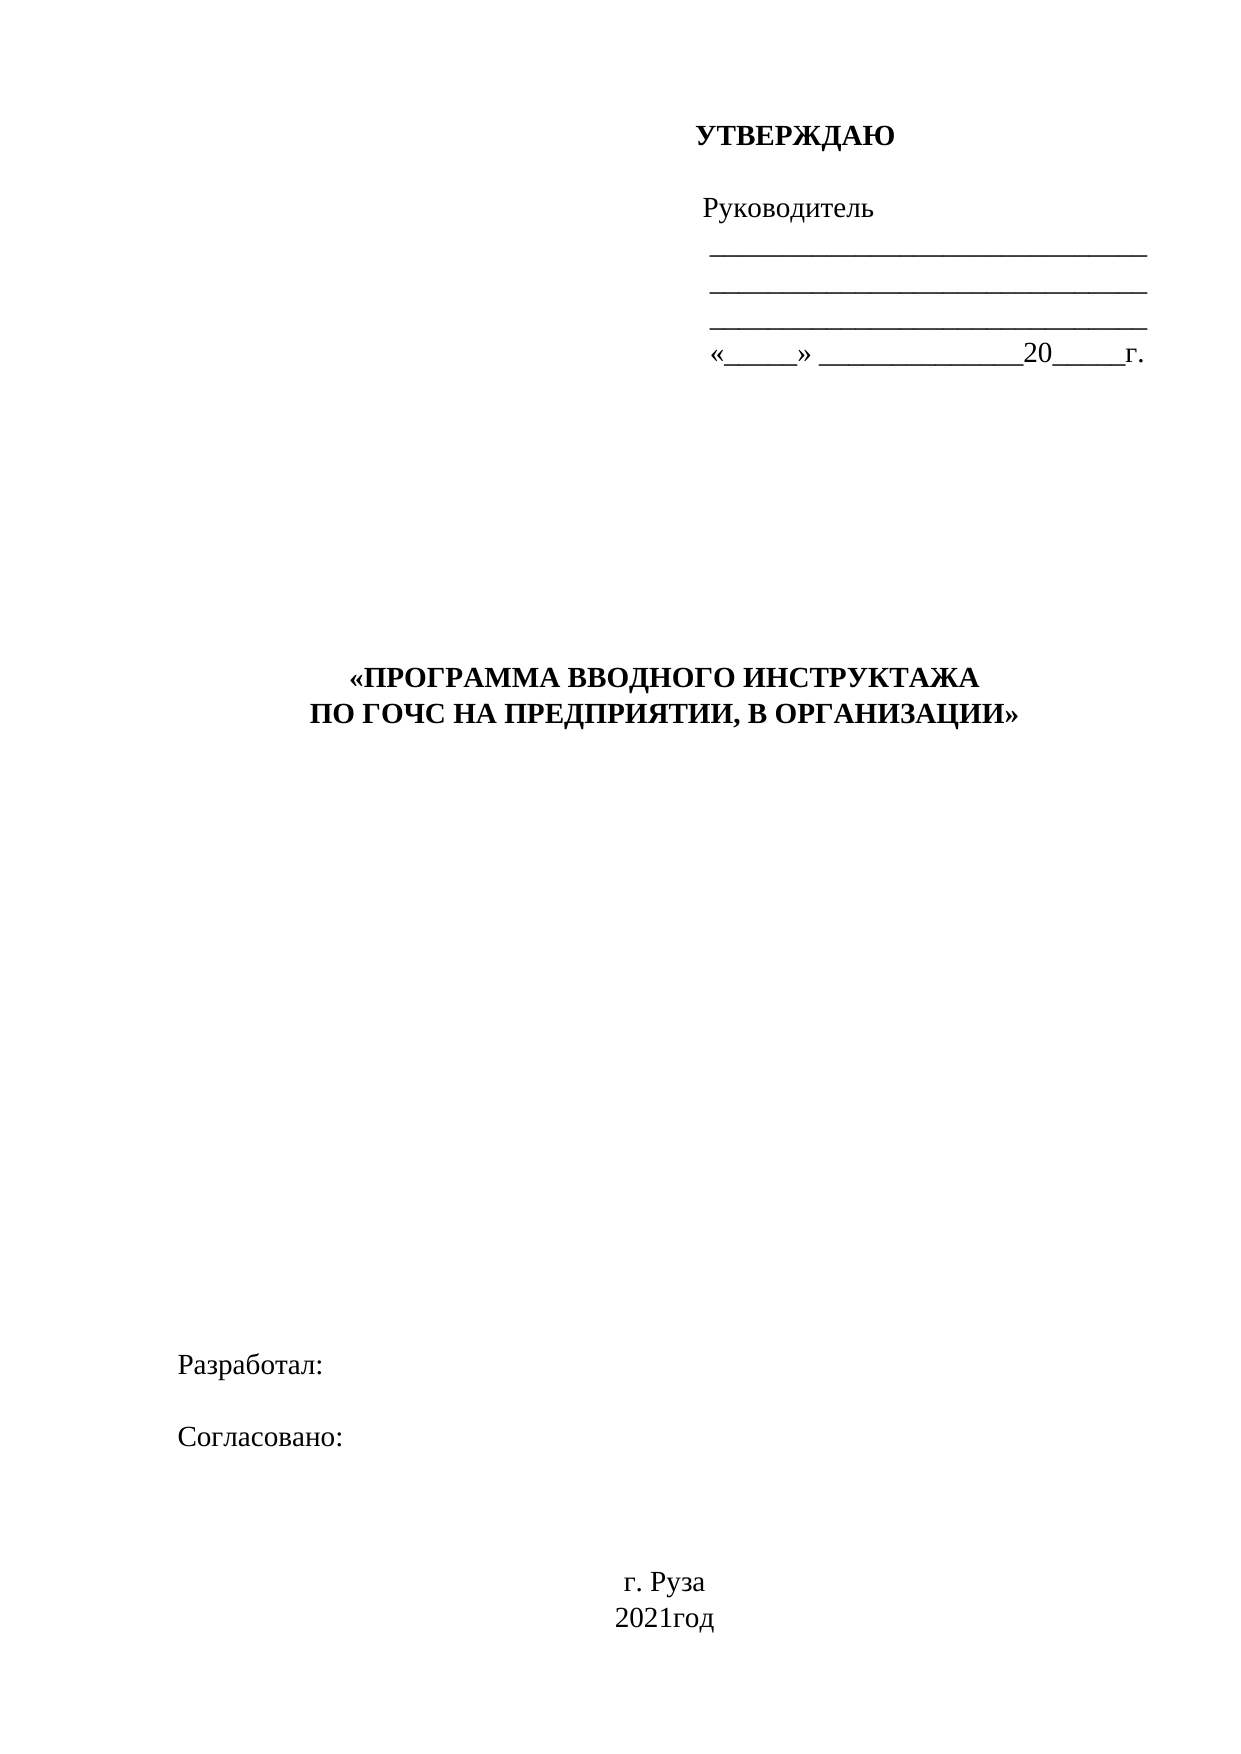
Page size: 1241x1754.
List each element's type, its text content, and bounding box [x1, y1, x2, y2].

text Разработал: [177, 1347, 1152, 1381]
text ______________________________ [177, 227, 1152, 260]
text ______________________________ [177, 263, 1152, 296]
text «ПРОГРАММА ВВОДНОГО ИНСТРУКТАЖА [177, 660, 1152, 694]
text ______________________________ [177, 299, 1152, 332]
text УТВЕРЖДАЮ [177, 118, 1152, 152]
text ПО ГОЧС НА ПРЕДПРИЯТИИ, В ОРГАНИЗАЦИИ» [177, 696, 1152, 730]
text Согласовано: [177, 1419, 1152, 1453]
text «_____» ______________20_____г. [177, 335, 1152, 368]
text г. Руза [177, 1564, 1152, 1597]
text Руководитель [177, 190, 1152, 224]
text 2021год [177, 1600, 1152, 1634]
